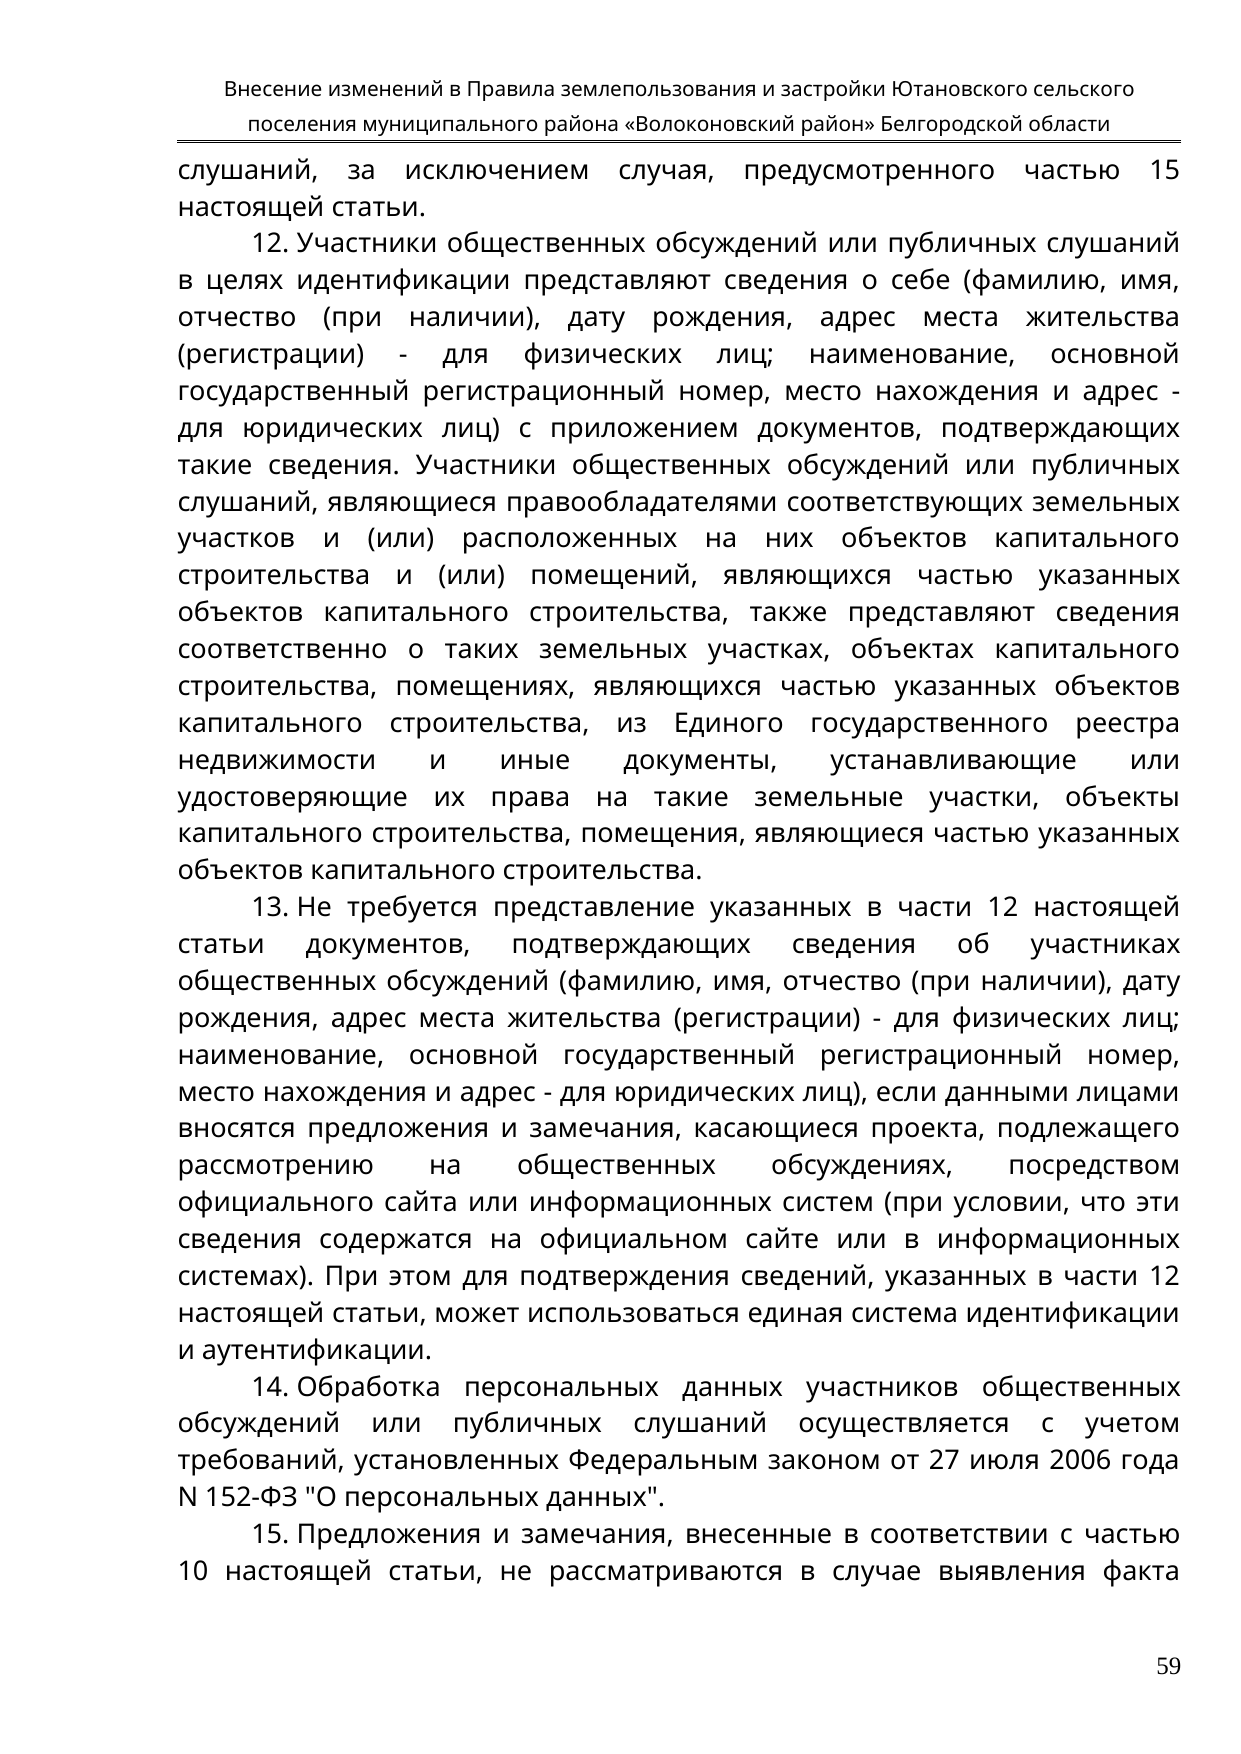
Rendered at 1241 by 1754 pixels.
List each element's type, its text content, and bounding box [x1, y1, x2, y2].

list Обработка персональных данных участников общественных обсуждений или публичных слушаний осуществляется с учетом требований, установленных Федеральным законом от 27 июля 2006 года N 152-ФЗ "О персональных данных". [177, 1367, 1181, 1514]
list Не требуется представление указанных в части 12 настоящей статьи документов, подтверждающих сведения об участниках общественных обсуждений (фамилию, имя, отчество (при наличии), дату рождения, адрес места жительства (регистрации) - для физических лиц; наименование, основной государственный регистрационный номер, место нахождения и адрес - для юридических лиц), если данными лицами вносятся предложения и замечания, касающиеся проекта, подлежащего рассмотрению на общественных обсуждениях, посредством официального сайта или информационных систем (при условии, что эти сведения содержатся на официальном сайте или в информационных системах). При этом для подтверждения сведений, указанных в части 12 настоящей статьи, может использоваться единая система идентификации и аутентификации. [177, 888, 1181, 1367]
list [177, 150, 1181, 224]
list Участники общественных обсуждений или публичных слушаний в целях идентификации представляют сведения о себе (фамилию, имя, отчество (при наличии), дату рождения, адрес места жительства (регистрации) - для физических лиц; наименование, основной государственный регистрационный номер, место нахождения и адрес - для юридических лиц) с приложением документов, подтверждающих такие сведения. Участники общественных обсуждений или публичных слушаний, являющиеся правообладателями соответствующих земельных участков и (или) расположенных на них объектов капитального строительства и (или) помещений, являющихся частью указанных объектов капитального строительства, также представляют сведения соответственно о таких земельных участках, объектах капитального строительства, помещениях, являющихся частью указанных объектов капитального строительства, из Единого государственного реестра недвижимости и иные документы, устанавливающие или удостоверяющие их права на такие земельные участки, объекты капитального строительства, помещения, являющиеся частью указанных объектов капитального строительства. [177, 224, 1181, 888]
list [177, 1514, 1181, 1588]
